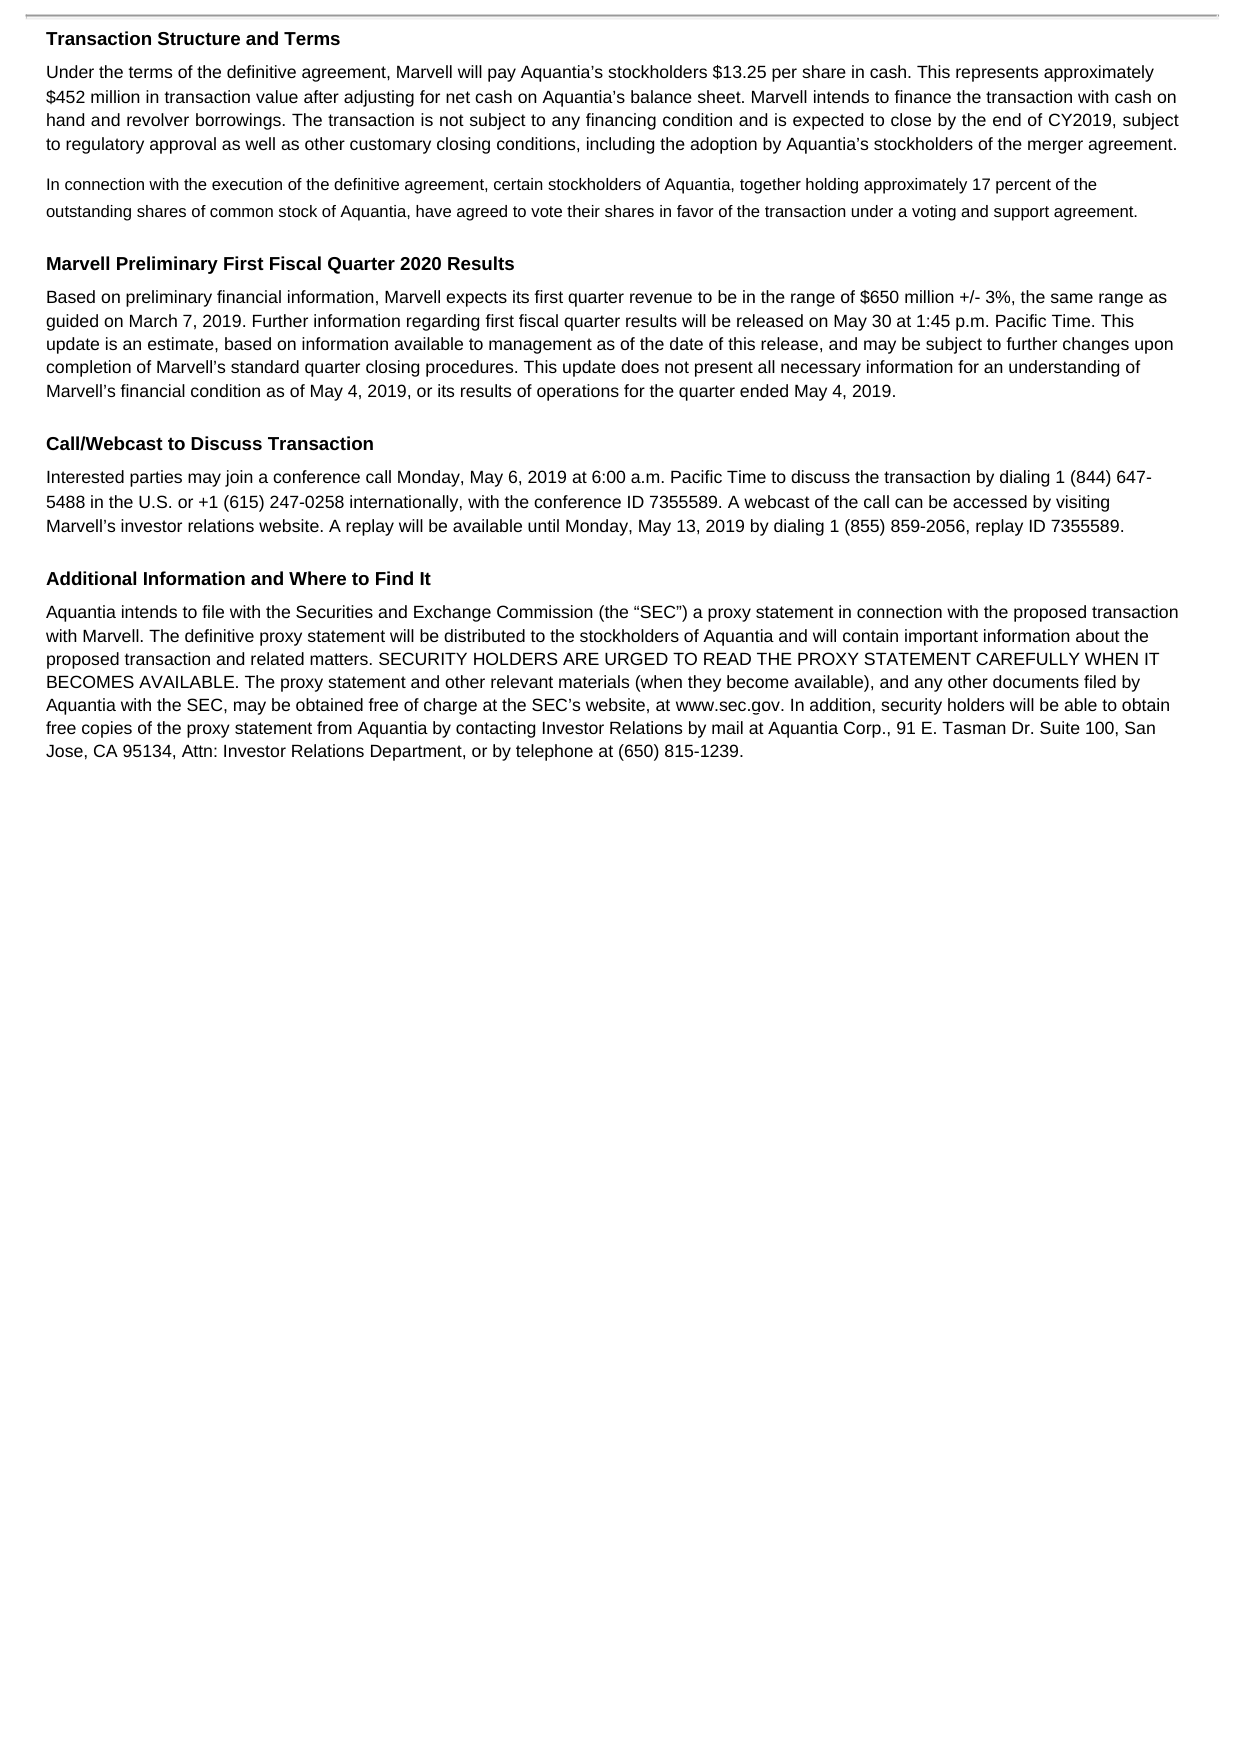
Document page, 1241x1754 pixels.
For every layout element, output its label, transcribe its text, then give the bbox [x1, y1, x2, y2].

text Additional Information and Where to Find It [46, 568, 1190, 590]
text Under the terms of the definitive agreement, Marvell will pay Aquantia’s stockholders $13.25 per share in cash. This represents approximately [46, 62, 1190, 83]
text Interested parties may join a conference call Monday, May 6, 2019 at 6:00 a.m. Pacific Time to discuss the transaction by dialing 1 (844) 647-5488 in the U.S. or +1 (615) 247-0258 internationally, with the conference ID 7355589. A webcast of the call can be accessed by visiting Marvell’s investor relations website. A replay will be available until Monday, May 13, 2019 by dialing 1 (855) 859-2056, replay ID 7355589. [46, 467, 1169, 536]
text Aquantia intends to file with the Securities and Exchange Commission (the “SEC”) a proxy statement in connection with the proposed transaction with Marvell. The definitive proxy statement will be distributed to the stockholders of Aquantia and will contain important information about the proposed transaction and related matters. SECURITY HOLDERS ARE URGED TO READ THE PROXY STATEMENT CAREFULLY WHEN IT BECOMES AVAILABLE. The proxy statement and other relevant materials (when they become available), and any other documents filed by Aquantia with the SEC, may be obtained free of charge at the SEC’s website, at www.sec.gov. In addition, security holders will be able to obtain free copies of the proxy statement from Aquantia by contacting Investor Relations by mail at Aquantia Corp., 91 E. Tasman Dr. Suite 100, San Jose, CA 95134, Attn: Investor Relations Department, or by telephone at (650) 815-1239. [46, 602, 1182, 761]
text Transaction Structure and Terms [46, 28, 1190, 50]
text Call/Webcast to Discuss Transaction [46, 433, 1190, 454]
text Marvell Preliminary First Fiscal Quarter 2020 Results [46, 253, 1190, 274]
picture [23, 14, 1220, 21]
text $452 million in transaction value after adjusting for net cash on Aquantia’s balance sheet. Marvell intends to finance the transaction with cash on hand and revolver borrowings. The transaction is not subject to any financing condition and is expected to close by the end of CY2019, subject to regulatory approval as well as other customary closing conditions, including the adoption by Aquantia’s stockholders of the merger agreement. [46, 86, 1180, 154]
text Based on preliminary financial information, Marvell expects its first quarter revenue to be in the range of $650 million +/- 3%, the same range as guided on March 7, 2019. Further information regarding first fiscal quarter results will be released on May 30 at 1:45 p.m. Pacific Time. This update is an estimate, based on information available to management as of the date of this release, and may be subject to further changes upon completion of Marvell’s standard quarter closing procedures. This update does not present all necessary information for an understanding of Marvell’s financial condition as of May 4, 2019, or its results of operations for the quarter ended May 4, 2019. [46, 287, 1190, 401]
text In connection with the execution of the definitive agreement, certain stockholders of Aquantia, together holding approximately 17 percent of the outstanding shares of common stock of Aquantia, have agreed to vote their shares in favor of the transaction under a voting and support agreement. [46, 175, 1153, 221]
